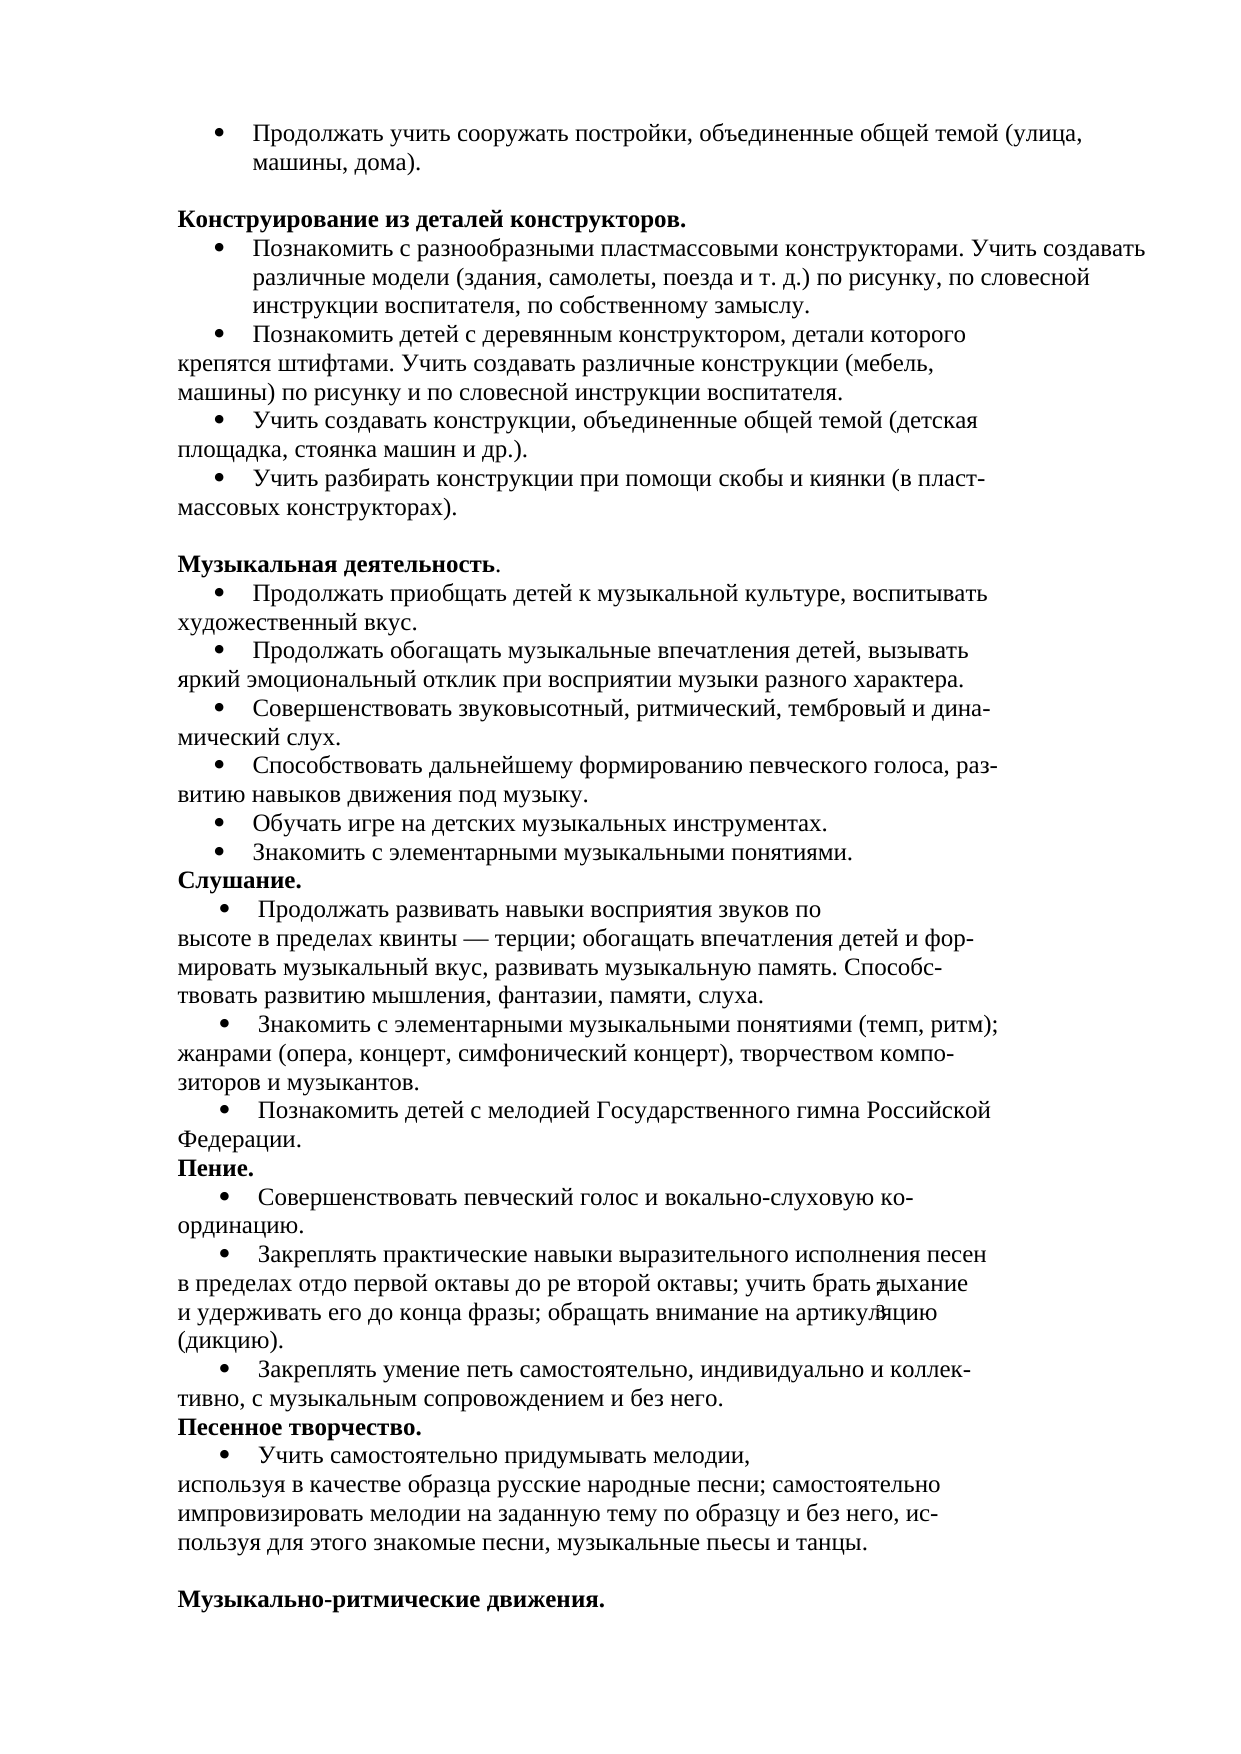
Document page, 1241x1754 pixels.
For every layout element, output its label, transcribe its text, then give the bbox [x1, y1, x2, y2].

text художественный вкус. [177, 607, 1152, 636]
text витию навыков движения под музыку. [177, 779, 1152, 808]
text Пение. [177, 1153, 1152, 1182]
text высоте в пределах квинты — терции; обогащать впечатления детей и фор- [177, 923, 1152, 952]
text Музыкально-ритмические движения. [177, 1584, 1152, 1613]
list Продолжать обогащать музыкальные впечатления детей, вызывать [215, 636, 1152, 664]
text ординацию. [177, 1211, 1152, 1239]
list Закреплять практические навыки выразительного исполнения песен [220, 1239, 1152, 1268]
text импровизировать мелодии на заданную тему по образцу и без него, ис- [177, 1498, 1152, 1527]
text машины) по рисунку и по словесной инструкции воспитателя. [177, 377, 1152, 406]
text (дикцию). [177, 1326, 1152, 1354]
text твовать развитию мышления, фантазии, памяти, слуха. [177, 981, 1152, 1009]
list Познакомить детей с деревянным конструктором, детали которого [215, 319, 1152, 348]
text Слушание. [177, 866, 1152, 894]
list Учить разбирать конструкции при помощи скобы и киянки (в пласт- [215, 463, 1152, 492]
list Знакомить с элементарными музыкальными понятиями. [215, 837, 1152, 866]
text и удерживать его до конца фразы; обращать внимание на артикуляцию [177, 1297, 1152, 1326]
list Совершенствовать певческий голос и вокально-слуховую ко- [220, 1182, 1152, 1211]
text мический слух. [177, 722, 1152, 751]
text жанрами (опера, концерт, симфонический концерт), творчеством компо- [177, 1038, 1152, 1067]
text Федерации. [177, 1124, 1152, 1153]
text Конструирование из деталей конструкторов. [177, 204, 1152, 233]
list Закреплять умение петь самостоятельно, индивидуально и коллек- [220, 1354, 1152, 1383]
text площадка, стоянка машин и др.). [177, 434, 1152, 463]
list Способствовать дальнейшему формированию певческого голоса, раз- [215, 751, 1152, 779]
text Музыкальная деятельность. [177, 549, 1152, 578]
text тивно, с музыкальным сопровождением и без него. [177, 1383, 1152, 1412]
text зиторов и музыкантов. [177, 1067, 1152, 1096]
list Учить самостоятельно придумывать мелодии, [220, 1441, 1152, 1469]
list Обучать игре на детских музыкальных инструментах. [215, 808, 1152, 837]
list Совершенствовать звуковысотный, ритмический, тембровый и дина- [215, 693, 1152, 722]
list Продолжать учить сооружать постройки, объединенные общей темой (улица, машины, дома). [215, 118, 1152, 176]
list Продолжать развивать навыки восприятия звуков по [220, 894, 1152, 923]
text Песенное творчество. [177, 1412, 1152, 1441]
list Продолжать приобщать детей к музыкальной культуре, воспитывать [215, 578, 1152, 607]
list Знакомить с элементарными музыкальными понятиями (темп, ритм); [220, 1009, 1152, 1038]
text массовых конструкторах). [177, 492, 1152, 521]
text крепятся штифтами. Учить создавать различные конструкции (мебель, [177, 348, 1152, 377]
list Познакомить с разнообразными пластмассовыми конструкторами. Учить создавать различные модели (здания, самолеты, поезда и т. д.) по рисунку, по словесной инструкции воспитателя, по собственному замыслу. [215, 233, 1152, 319]
text используя в качестве образца русские народные песни; самостоятельно [177, 1469, 1152, 1498]
text яркий эмоциональный отклик при восприятии музыки разного характера. [177, 664, 1152, 693]
text в пределах отдо первой октавы до ре второй октавы; учить брать дыхание [177, 1268, 1152, 1297]
text мировать музыкальный вкус, развивать музыкальную память. Способс- [177, 952, 1152, 981]
text пользуя для этого знакомые песни, музыкальные пьесы и танцы. [177, 1527, 1152, 1556]
list Познакомить детей с мелодией Государственного гимна Российской [220, 1096, 1152, 1124]
list Учить создавать конструкции, объединенные общей темой (детская [215, 406, 1152, 434]
